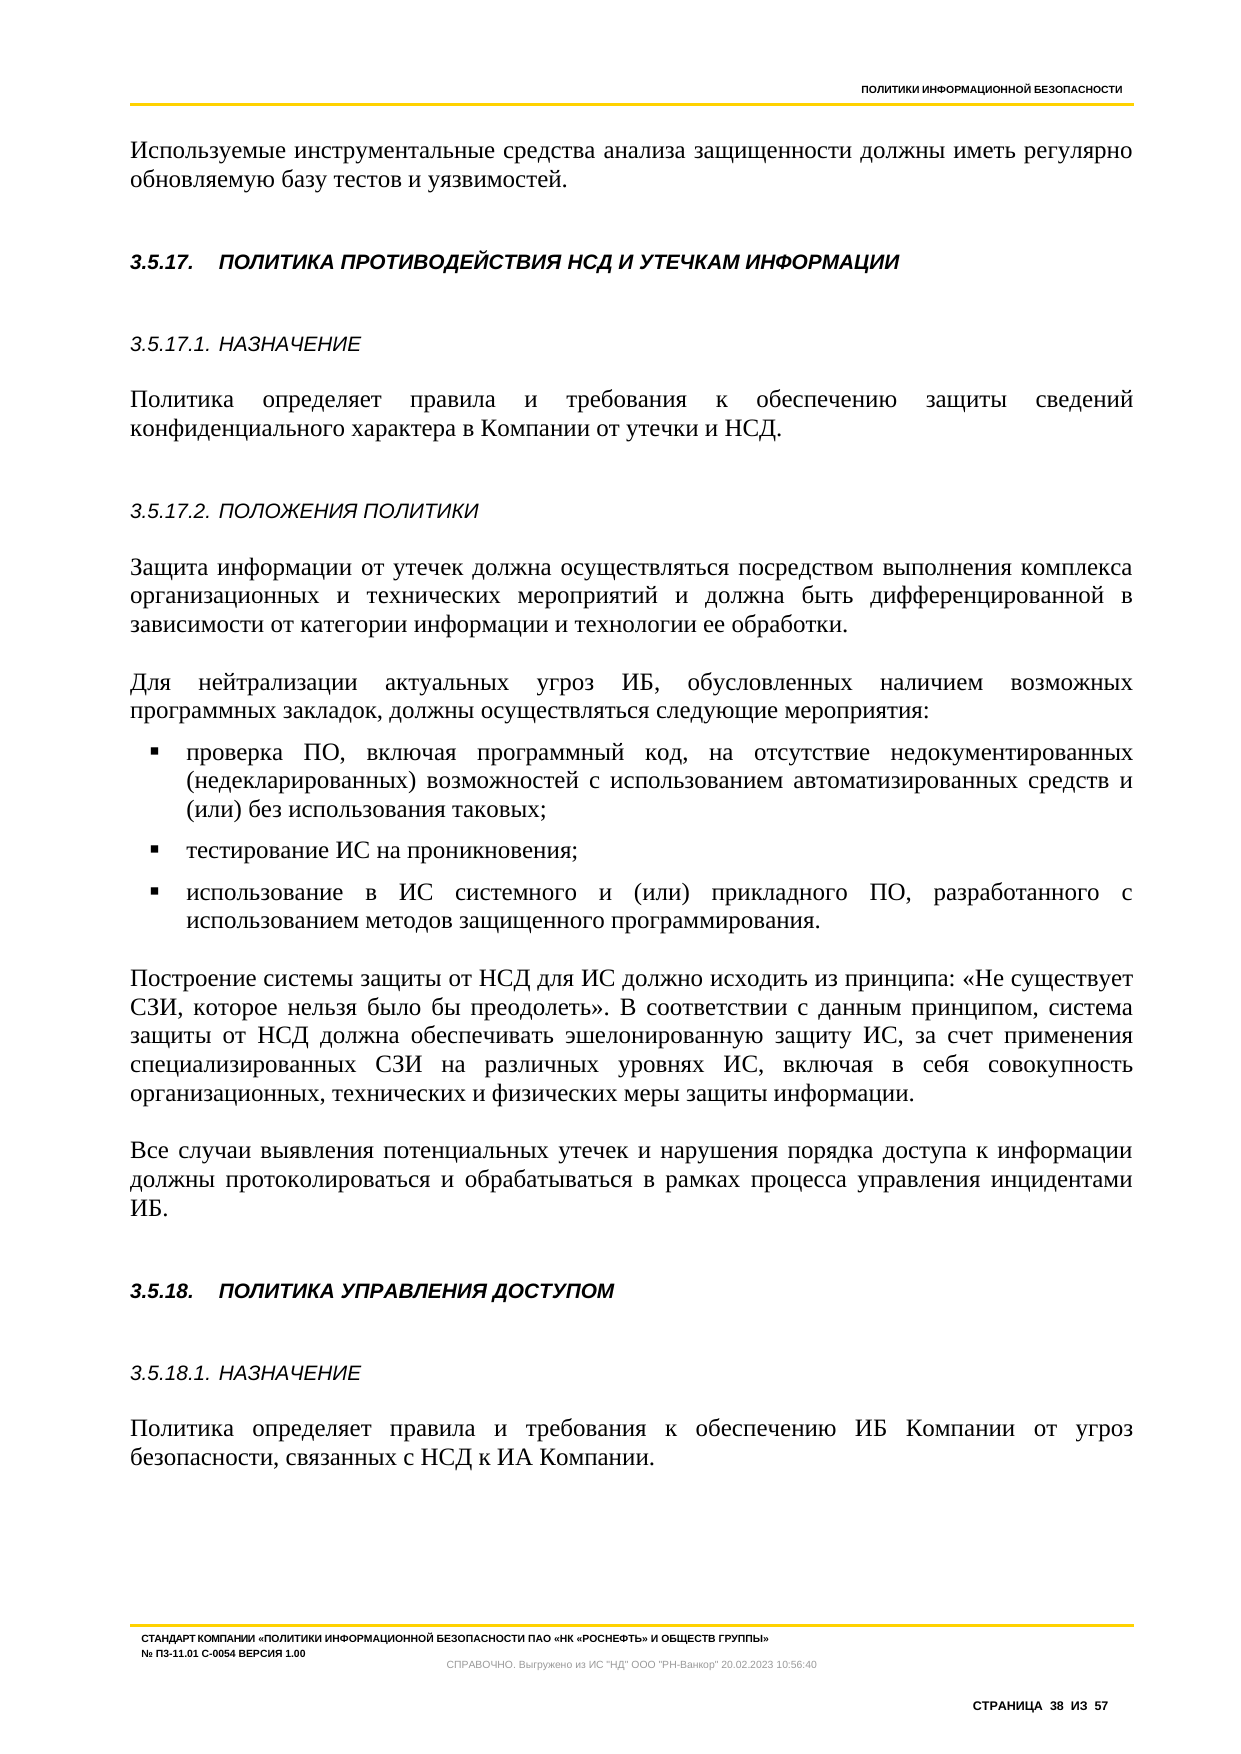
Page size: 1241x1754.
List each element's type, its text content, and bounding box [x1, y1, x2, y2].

subtitle ПОЛОЖЕНИЯ ПОЛИТИКИ [130, 499, 1134, 523]
text Защита информации от утечек должна осуществляться посредством выполнения комплекса организационных и технических мероприятий и должна быть дифференцированной в зависимости от категории информации и технологии ее обработки. [130, 552, 1134, 638]
text Политика определяет правила и требования к обеспечению защиты сведений конфиденциального характера в Компании от утечки и НСД. [130, 384, 1134, 442]
list тестирование ИС на проникновения; [149, 836, 1134, 864]
list ПОЛИТИКА ПРОТИВОДЕЙСТВИЯ НСД и УТЕЧКАМ ИНФОРМАЦИИ [130, 250, 1134, 274]
list использование в ИС системного и (или) прикладного ПО, разработанного с использованием методов защищенного программирования. [149, 877, 1134, 934]
list проверка ПО, включая программный код, на отсутствие недокументированных (недекларированных) возможностей с использованием автоматизированных средств и (или) без использования таковых; [149, 737, 1134, 823]
subtitle НАЗНАЧЕНИЕ [130, 331, 1134, 355]
list ПОЛИТИКА УПРАВЛЕНИЯ ДОСТУПОМ [130, 1279, 1134, 1303]
text Для нейтрализации актуальных угроз ИБ, обусловленных наличием возможных программных закладок, должны осуществляться следующие мероприятия: [130, 667, 1134, 724]
subtitle НАЗНАЧЕНИЕ [130, 1361, 1134, 1385]
text Политика определяет правила и требования к обеспечению ИБ Компании от угроз безопасности, связанных с НСД к ИА Компании. [130, 1413, 1134, 1471]
text Все случаи выявления потенциальных утечек и нарушения порядка доступа к информации должны протоколироваться и обрабатываться в рамках процесса управления инцидентами ИБ. [130, 1136, 1134, 1222]
text Используемые инструментальные средства анализа защищенности должны иметь регулярно обновляемую базу тестов и уязвимостей. [130, 135, 1134, 192]
text Построение системы защиты от НСД для ИС должно исходить из принципа: «Не существует СЗИ, которое нельзя было бы преодолеть». В соответствии с данным принципом, система защиты от НСД должна обеспечивать эшелонированную защиту ИС, за счет применения специализированных СЗИ на различных уровнях ИС, включая в себя совокупность организационных, технических и физических меры защиты информации. [130, 963, 1134, 1107]
